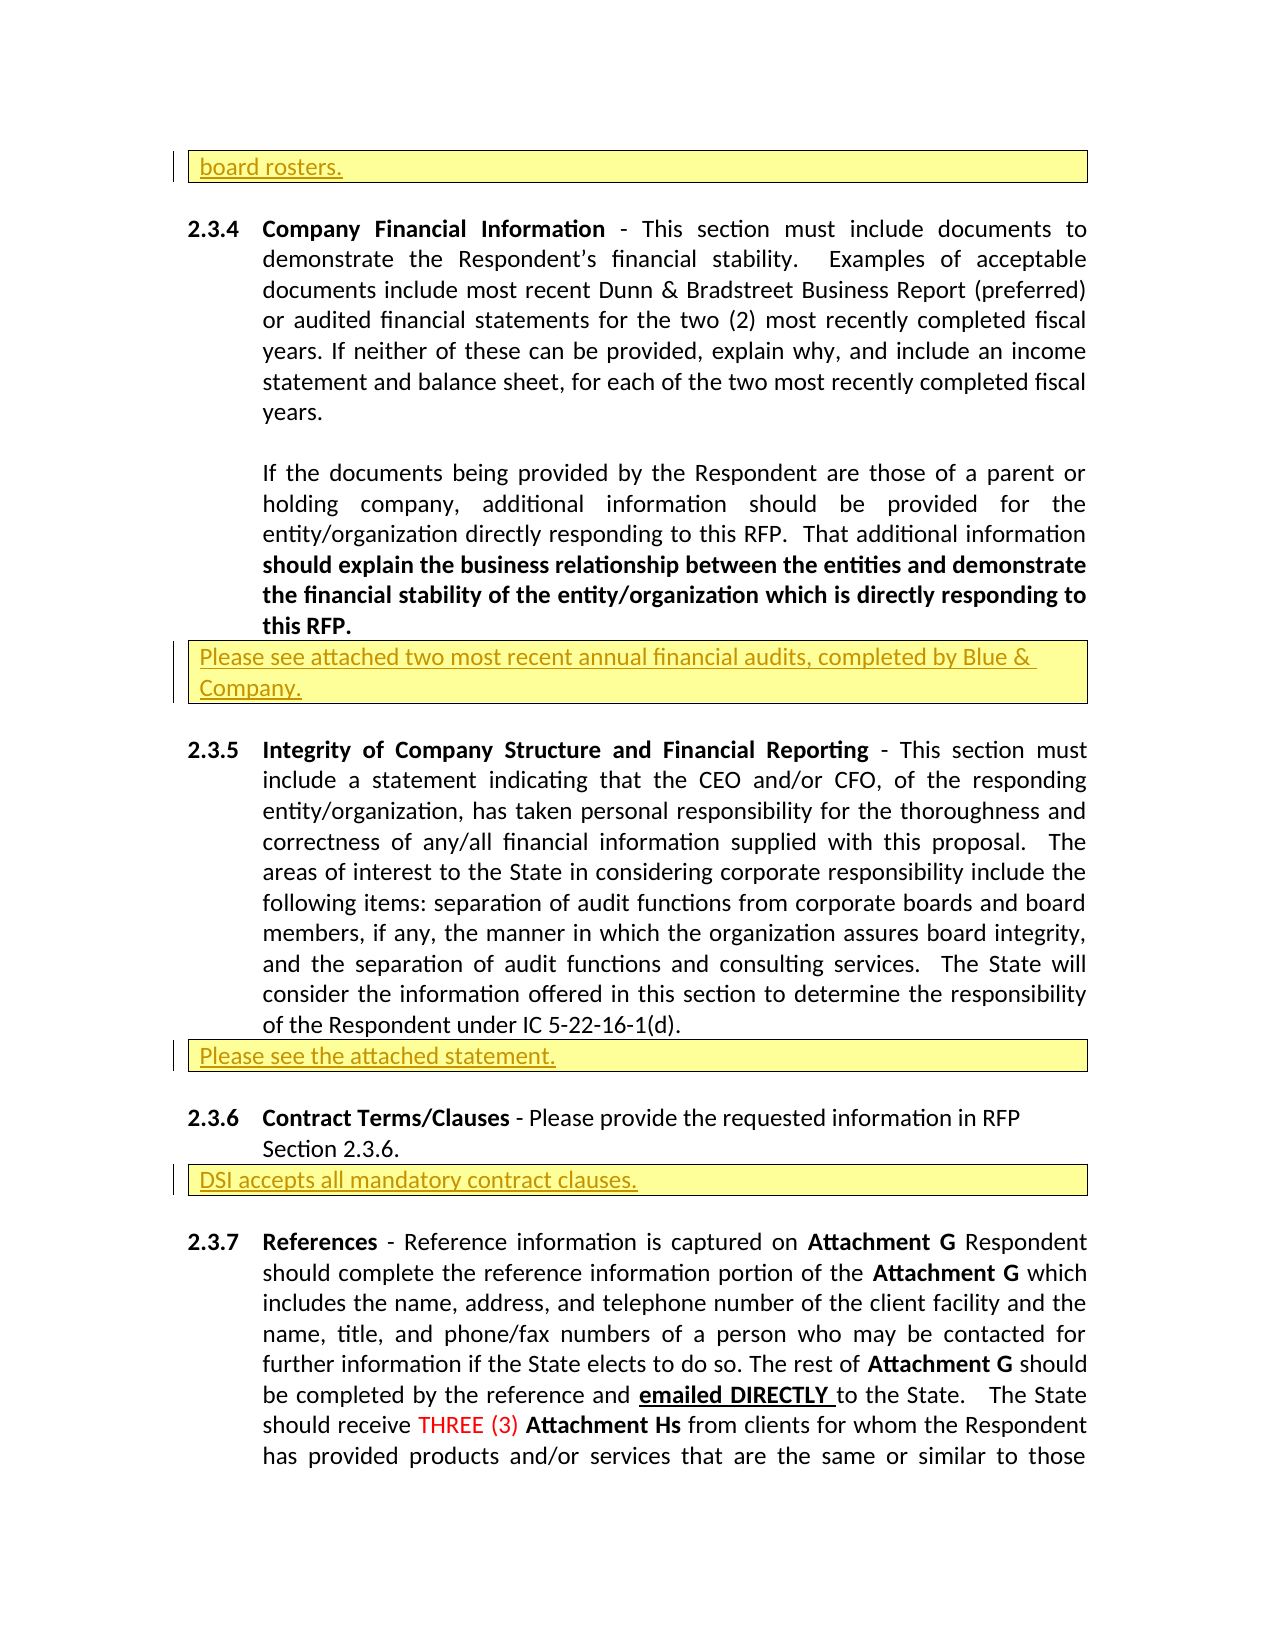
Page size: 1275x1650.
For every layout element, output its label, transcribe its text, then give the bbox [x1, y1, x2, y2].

list Contract Terms/Clauses - Please provide the requested information in RFP Section 2.3.6. [187, 1102, 1087, 1163]
list Company Financial Information - This section must include documents to demonstrate the Respondent’s financial stability. Examples of acceptable documents include most recent Dunn & Bradstreet Business Report (preferred) or audited financial statements for the two (2) most recently completed fiscal years. If neither of these can be provided, explain why, and include an income statement and balance sheet, for each of the two most recently completed fiscal years. [187, 213, 1087, 427]
table_header [189, 1040, 1087, 1071]
table_header [189, 1165, 1087, 1195]
table_header [189, 151, 1087, 182]
text If the documents being provided by the Respondent are those of a parent or holding company, additional information should be provided for the entity/organization directly responding to this RFP. That additional information should explain the business relationship between the entities and demonstrate the financial stability of the entity/organization which is directly responding to this RFP. [262, 457, 1087, 640]
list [187, 1227, 1087, 1471]
list Integrity of Company Structure and Financial Reporting - This section must include a statement indicating that the CEO and/or CFO, of the responding entity/organization, has taken personal responsibility for the thoroughness and correctness of any/all financial information supplied with this proposal. The areas of interest to the State in considering corporate responsibility include the following items: separation of audit functions from corporate boards and board members, if any, the manner in which the organization assures board integrity, and the separation of audit functions and consulting services. The State will consider the information offered in this section to determine the responsibility of the Respondent under IC 5-22-16-1(d). [187, 734, 1087, 1039]
table_header [189, 641, 1087, 702]
